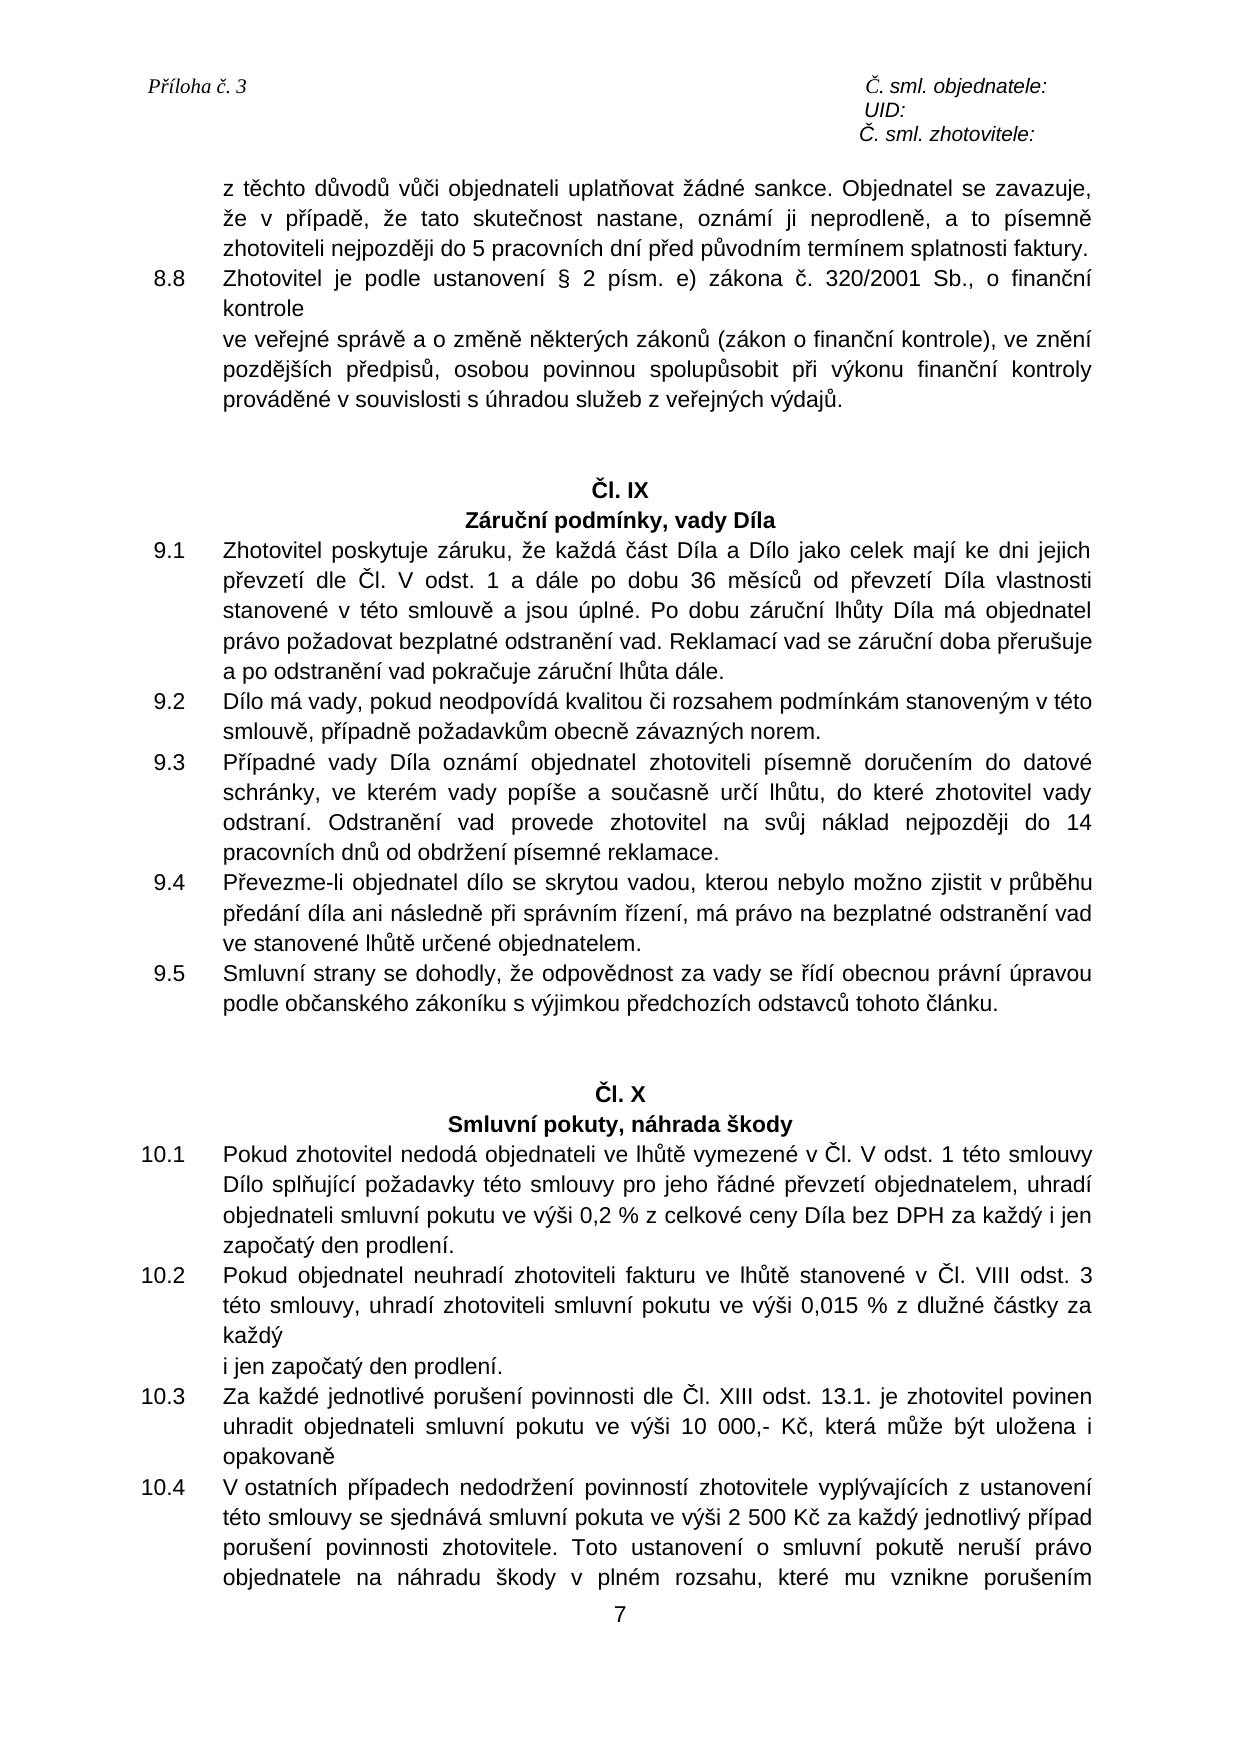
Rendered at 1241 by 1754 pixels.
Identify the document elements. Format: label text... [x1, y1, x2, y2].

list Případné vady Díla oznámí objednatel zhotoviteli písemně doručením do datové schránky, ve kterém vady popíše a současně určí lhůtu, do které zhotovitel vady odstraní. Odstranění vad provede zhotovitel na svůj náklad nejpozději do 14 pracovních dnů od obdržení písemné reklamace. [185, 748, 1093, 866]
list Dílo má vady, pokud neodpovídá kvalitou či rozsahem podmínkám stanoveným v této smlouvě, případně požadavkům obecně závazných norem. [185, 688, 1093, 745]
list Za každé jednotlivé porušení povinnosti dle Čl. XII odst. 1. je zhotovitel povinen uhradit objednateli smluvní pokutu ve výši 10 000,- Kč, která může být uložena i opakovaně [185, 1383, 1093, 1470]
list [185, 174, 1093, 261]
list Zhotovitel poskytuje záruku, že každá část Díla a Dílo jako celek mají ke dni jejich převzetí dle Čl. V odst. 1 a dále po dobu 36 měsíců od převzetí Díla vlastnosti stanovené v této smlouvě a jsou úplné. Po dobu záruční lhůty Díla má objednatel právo požadovat bezplatné odstranění vad. Reklamací vad se záruční doba přerušuje a po odstranění vad pokračuje záruční lhůta dále. [185, 537, 1093, 684]
list Smluvní pokuty, náhrada škody [148, 1081, 1093, 1137]
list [185, 1473, 1093, 1591]
list Převezme-li objednatel dílo se skrytou vadou, kterou nebylo možno zjistit v průběhu předání díla ani následně při správním řízení, má právo na bezplatné odstranění vad ve stanovené lhůtě určené objednatelem. [185, 869, 1093, 956]
list Pokud objednatel neuhradí zhotoviteli fakturu ve lhůtě stanovené v Čl. VIII odst. 3 této smlouvy, uhradí zhotoviteli smluvní pokutu ve výši 0,015 % z dlužné částky za každý i jen započatý den prodlení. [185, 1262, 1093, 1379]
list Smluvní strany se dohodly, že odpovědnost za vady se řídí obecnou právní úpravou podle občanského zákoníku s výjimkou předchozích odstavců tohoto článku. [185, 960, 1093, 1017]
list Záruční podmínky, vady Díla [148, 477, 1093, 533]
list Zhotovitel je podle ustanovení § 2 písm. e) zákona č. 320/2001 Sb., o finanční kontrole ve veřejné správě a o změně některých zákonů (zákon o finanční kontrole), ve znění pozdějších předpisů, osobou povinnou spolupůsobit při výkonu finanční kontroly prováděné v souvislosti s úhradou služeb z veřejných výdajů. [185, 265, 1093, 412]
list Pokud zhotovitel nedodá objednateli ve lhůtě vymezené v Čl. V odst. 1 této smlouvy Dílo splňující požadavky této smlouvy pro jeho řádné převzetí objednatelem, uhradí objednateli smluvní pokutu ve výši 0,2 % z celkové ceny Díla bez DPH za každý i jen započatý den prodlení. [185, 1141, 1093, 1258]
